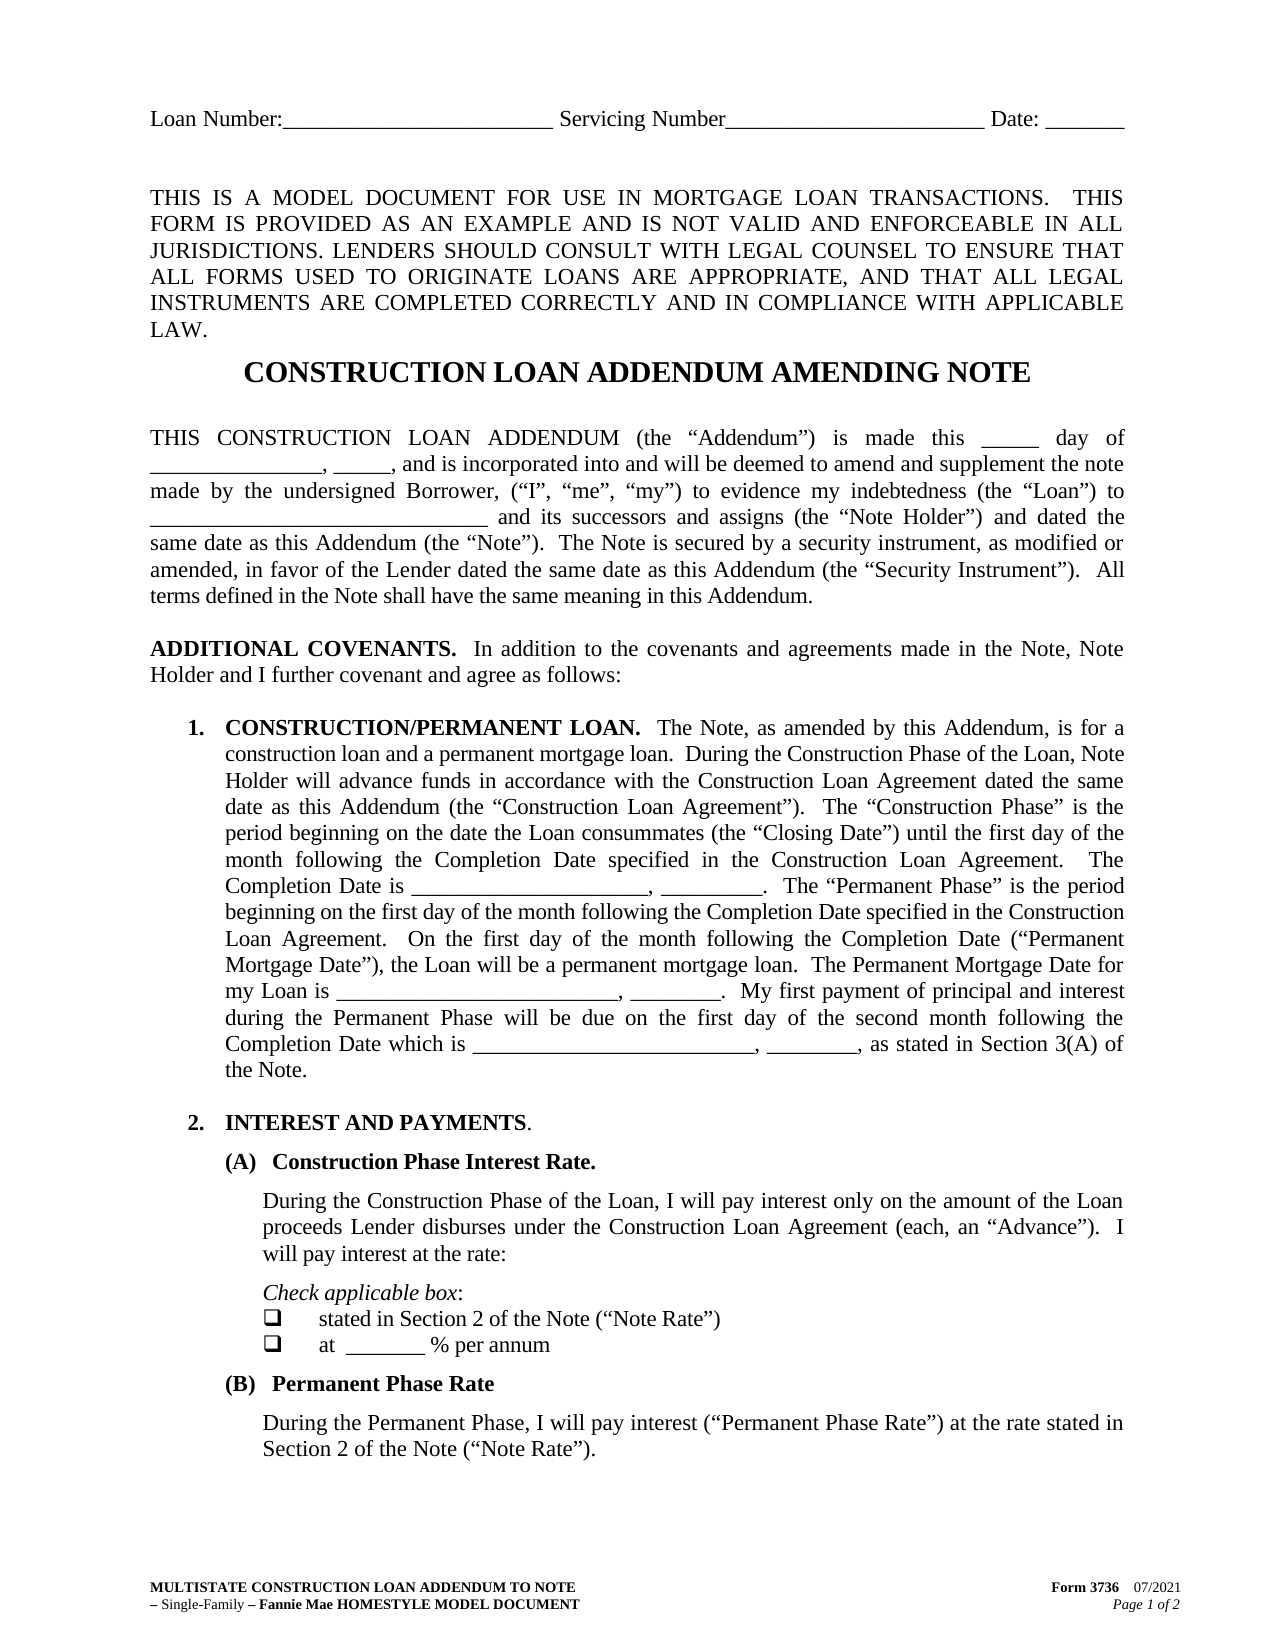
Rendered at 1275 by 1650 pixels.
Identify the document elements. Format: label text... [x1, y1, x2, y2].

text THIS IS A MODEL DOCUMENT FOR USE IN MORTGAGE LOAN TRANSACTIONS. THIS FORM IS PROVIDED AS AN EXAMPLE AND IS NOT VALID AND ENFORCEABLE IN ALL JURISDICTIONS. LENDERS SHOULD CONSULT WITH LEGAL COUNSEL TO ENSURE THAT ALL FORMS USED TO ORIGINATE LOANS ARE APPROPRIATE, AND THAT ALL LEGAL INSTRUMENTS ARE COMPLETED CORRECTLY AND IN COMPLIANCE WITH APPLICABLE LAW. [150, 184, 1125, 342]
list Construction Phase Interest Rate. [225, 1148, 1125, 1174]
text Check applicable box: [262, 1278, 1185, 1305]
list at _______ % per annum [262, 1331, 1185, 1358]
text (B) Permanent Phase Rate [225, 1370, 1125, 1396]
text THIS CONSTRUCTION LOAN ADDENDUM (the “Addendum”) is made this _____ day of _______________, _____, and is incorporated into and will be deemed to amend and supplement the note made by the undersigned Borrower, (“I”, “me”, “my”) to evidence my indebtedness (the “Loan”) to ______________________________ and its successors and assigns (the “Note Holder”) and dated the same date as this Addendum (the “Note”). The Note is secured by a security instrument, as modified or amended, in favor of the Lender dated the same date as this Addendum (the “Security Instrument”). All terms defined in the Note shall have the same meaning in this Addendum. [150, 424, 1125, 608]
list stated in Section 2 of the Note (“Note Rate”) [262, 1305, 1185, 1331]
text During the Construction Phase of the Loan, I will pay interest only on the amount of the Loan proceeds Lender disburses under the Construction Loan Agreement (each, an “Advance”). I will pay interest at the rate: [262, 1187, 1125, 1266]
text Loan Number:________________________ Servicing Number_______________________ Date: _______ [150, 105, 1125, 158]
list INTEREST AND PAYMENTS. [187, 1109, 1125, 1136]
subtitle CONSTRUCTION LOAN ADDENDUM AMENDING NOTE [150, 355, 1125, 389]
list CONSTRUCTION/PERMANENT LOAN. The Note, as amended by this Addendum, is for a construction loan and a permanent mortgage loan. During the Construction Phase of the Loan, Note Holder will advance funds in accordance with the Construction Loan Agreement dated the same date as this Addendum (the “Construction Loan Agreement”). The “Construction Phase” is the period beginning on the date the Loan consummates (the “Closing Date”) until the first day of the month following the Completion Date specified in the Construction Loan Agreement. The Completion Date is _____________________, _________. The “Permanent Phase” is the period beginning on the first day of the month following the Completion Date specified in the Construction Loan Agreement. On the first day of the month following the Completion Date (“Permanent Mortgage Date”), the Loan will be a permanent mortgage loan. The Permanent Mortgage Date for my Loan is _________________________, ________. My first payment of principal and interest during the Permanent Phase will be due on the first day of the second month following the Completion Date which is _________________________, ________, as stated in Section 3(A) of the Note. [187, 714, 1125, 1083]
text During the Permanent Phase, I will pay interest (“Permanent Phase Rate”) at the rate stated in Section 2 of the Note (“Note Rate”). [262, 1409, 1125, 1462]
text ADDITIONAL COVENANTS. In addition to the covenants and agreements made in the Note, Note Holder and I further covenant and agree as follows: [150, 635, 1125, 688]
